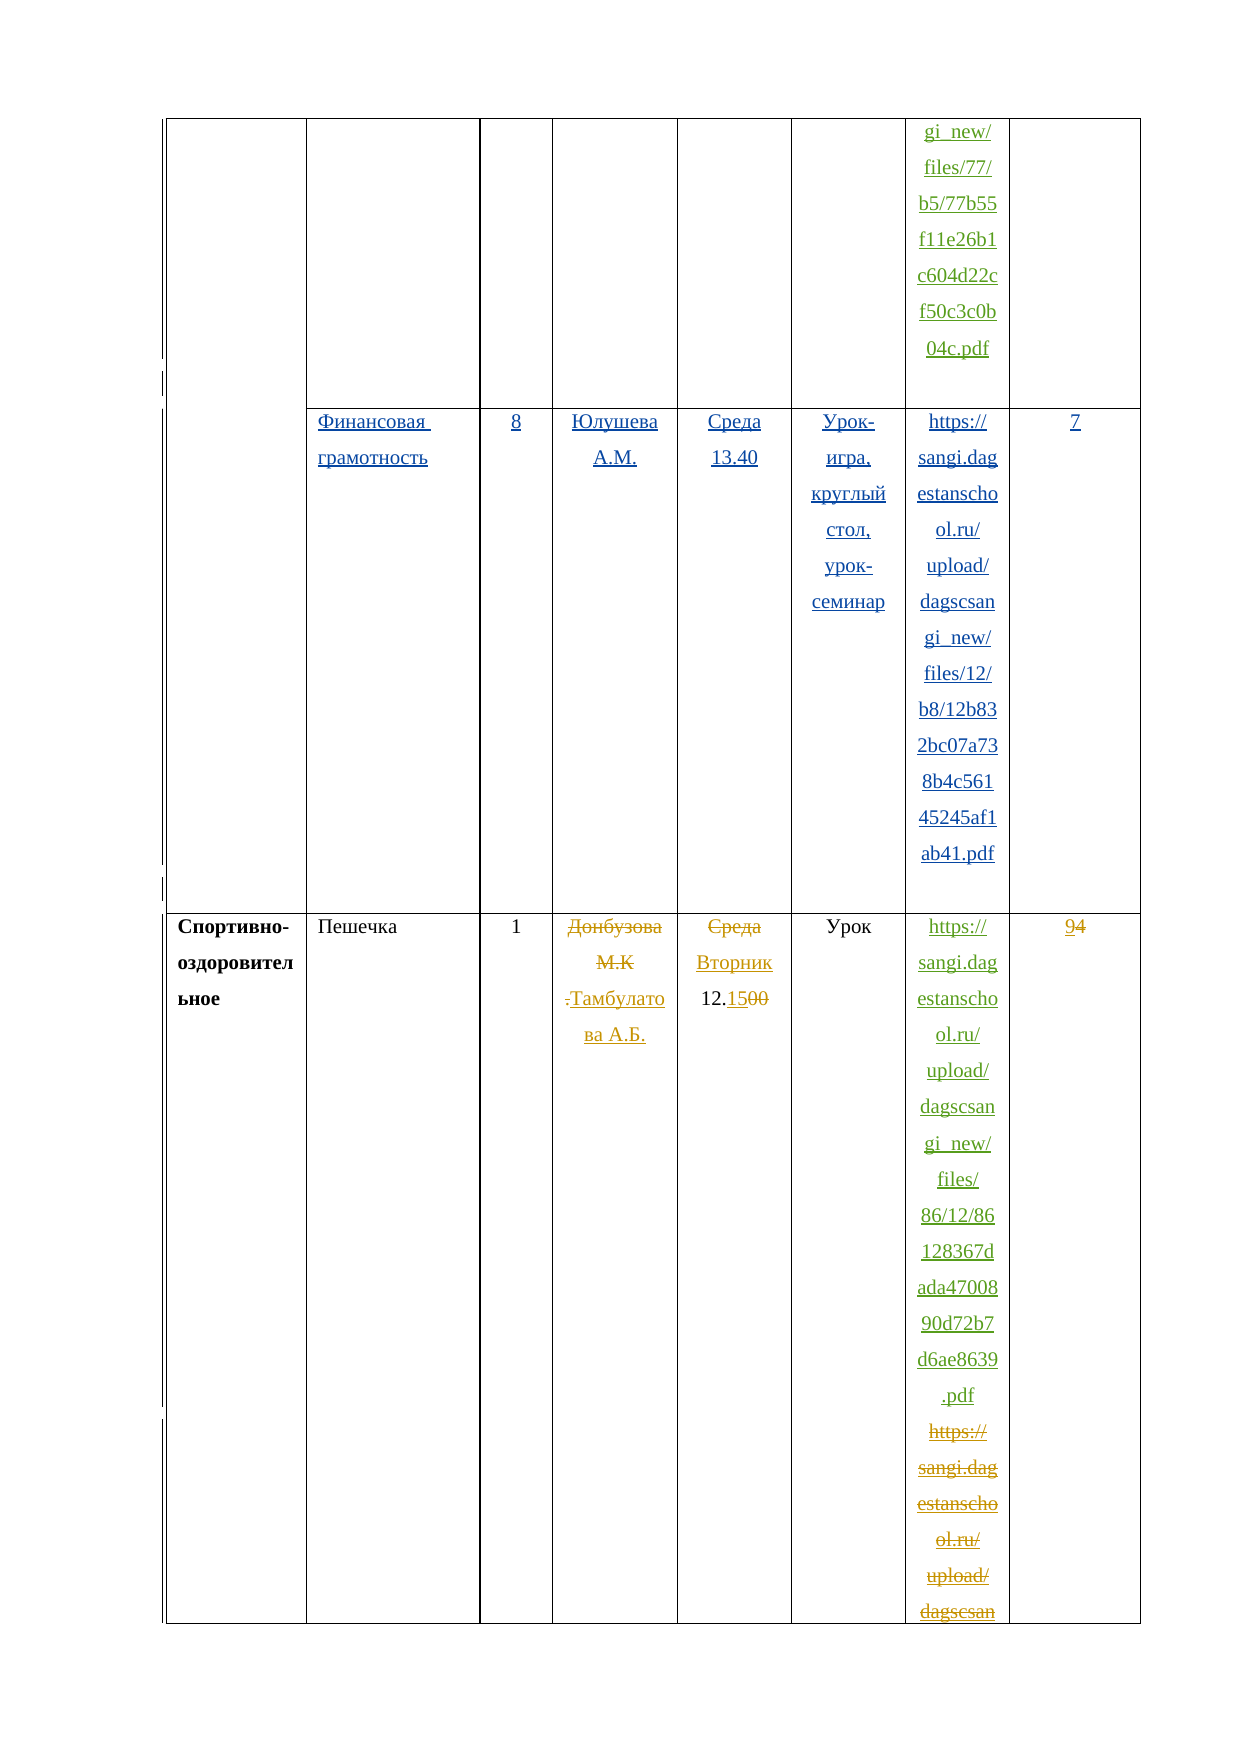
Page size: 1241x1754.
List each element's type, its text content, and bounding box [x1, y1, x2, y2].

table_cell [481, 409, 552, 913]
table_cell Урок [792, 914, 905, 1623]
table_cell 12. [678, 914, 791, 1623]
table_cell [906, 119, 1009, 407]
table_cell [1010, 409, 1140, 913]
table_cell [792, 119, 905, 407]
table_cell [167, 914, 306, 1623]
table_cell [481, 119, 552, 407]
table_cell [906, 914, 1009, 1623]
table_cell Пешечка [307, 914, 479, 1623]
table_cell [553, 914, 677, 1623]
table_cell [1010, 119, 1140, 407]
table_cell [1010, 914, 1140, 1623]
table_cell 1 [481, 914, 552, 1623]
table_cell [792, 409, 905, 913]
table_cell [906, 409, 1009, 913]
table_cell [553, 409, 677, 913]
table_cell [678, 409, 791, 913]
table_cell [307, 409, 479, 913]
table_cell [553, 119, 677, 407]
table_cell [678, 119, 791, 407]
table_cell [307, 119, 479, 407]
